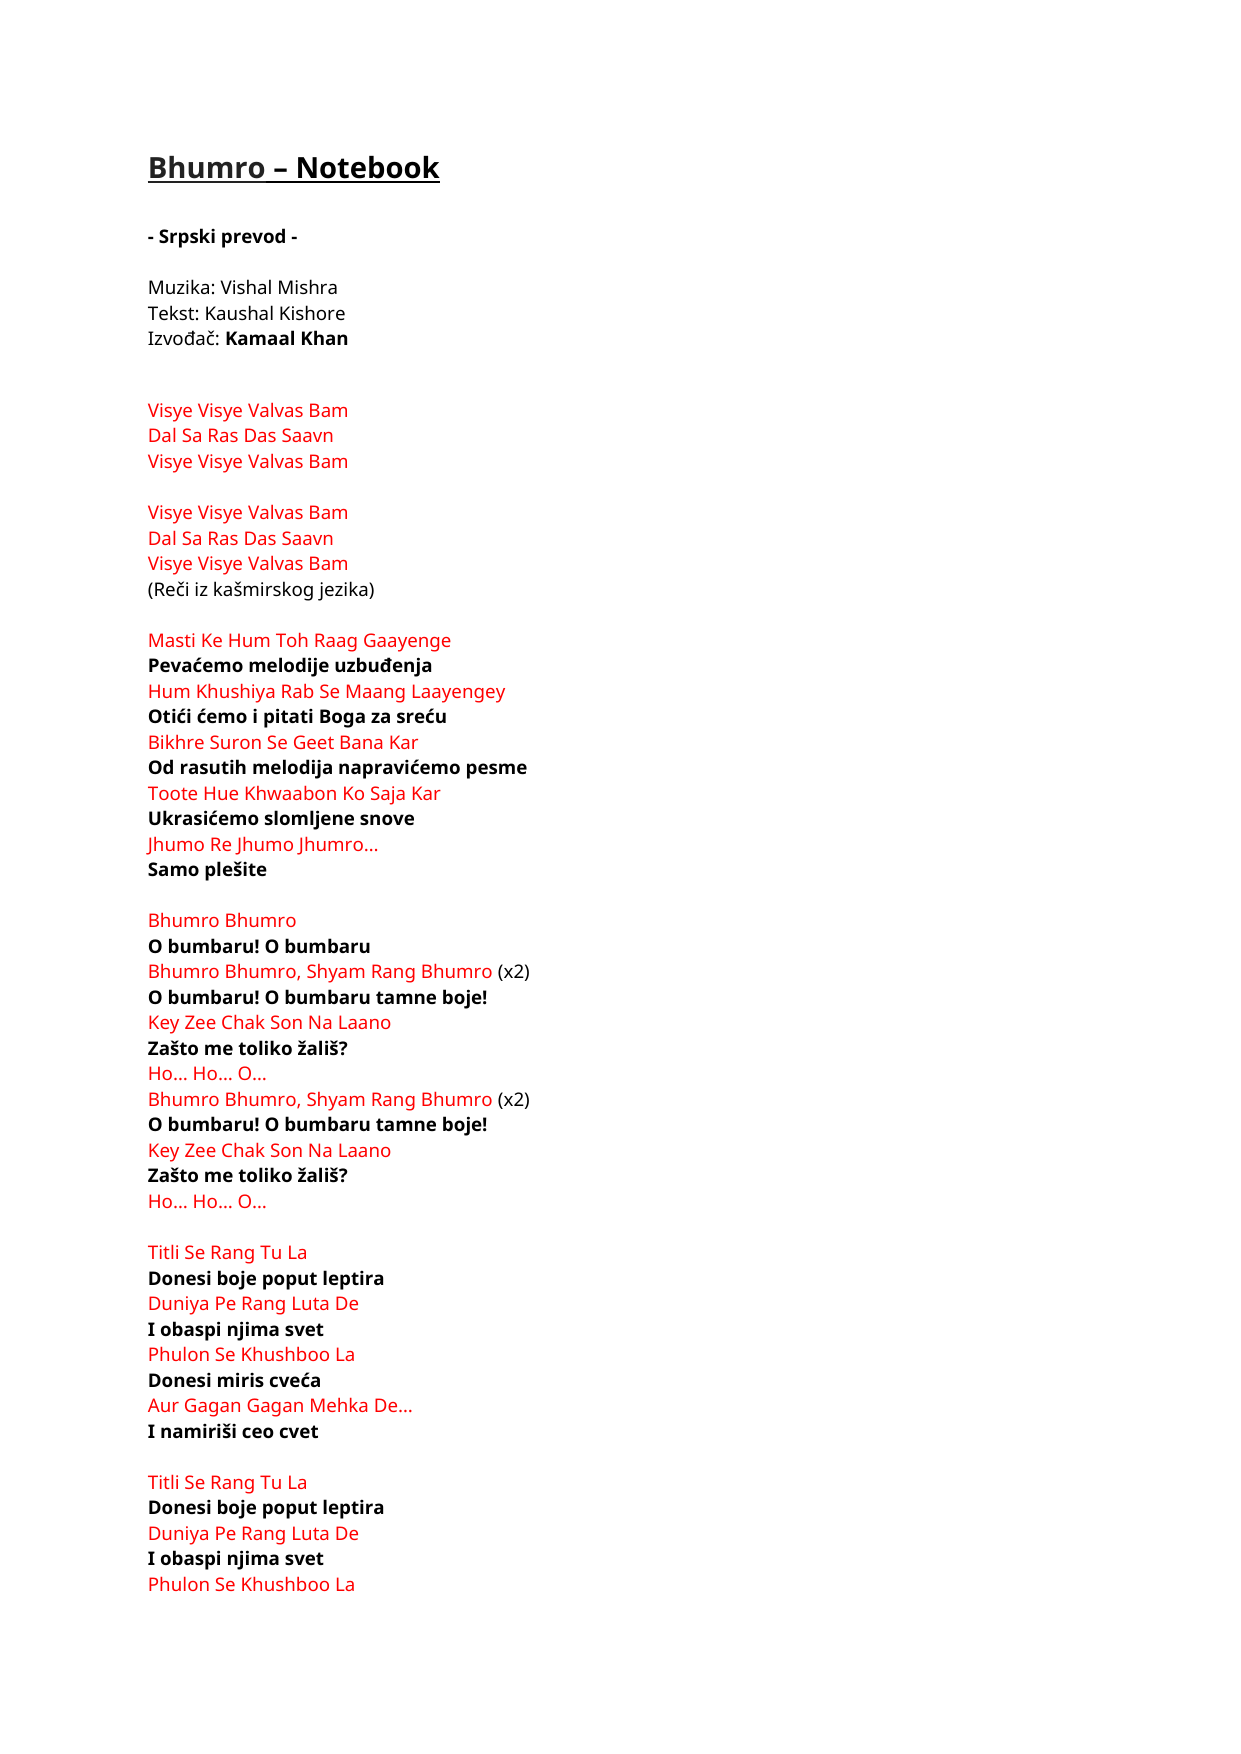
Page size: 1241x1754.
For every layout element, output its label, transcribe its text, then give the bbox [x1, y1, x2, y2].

text Bhumro – Notebook [266, 148, 1093, 187]
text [148, 397, 1093, 1597]
text - Srpski prevod - Muzika: Vishal Mishra Tekst: Kaushal Kishore Izvođač: Kamaal Khan [148, 223, 1093, 351]
